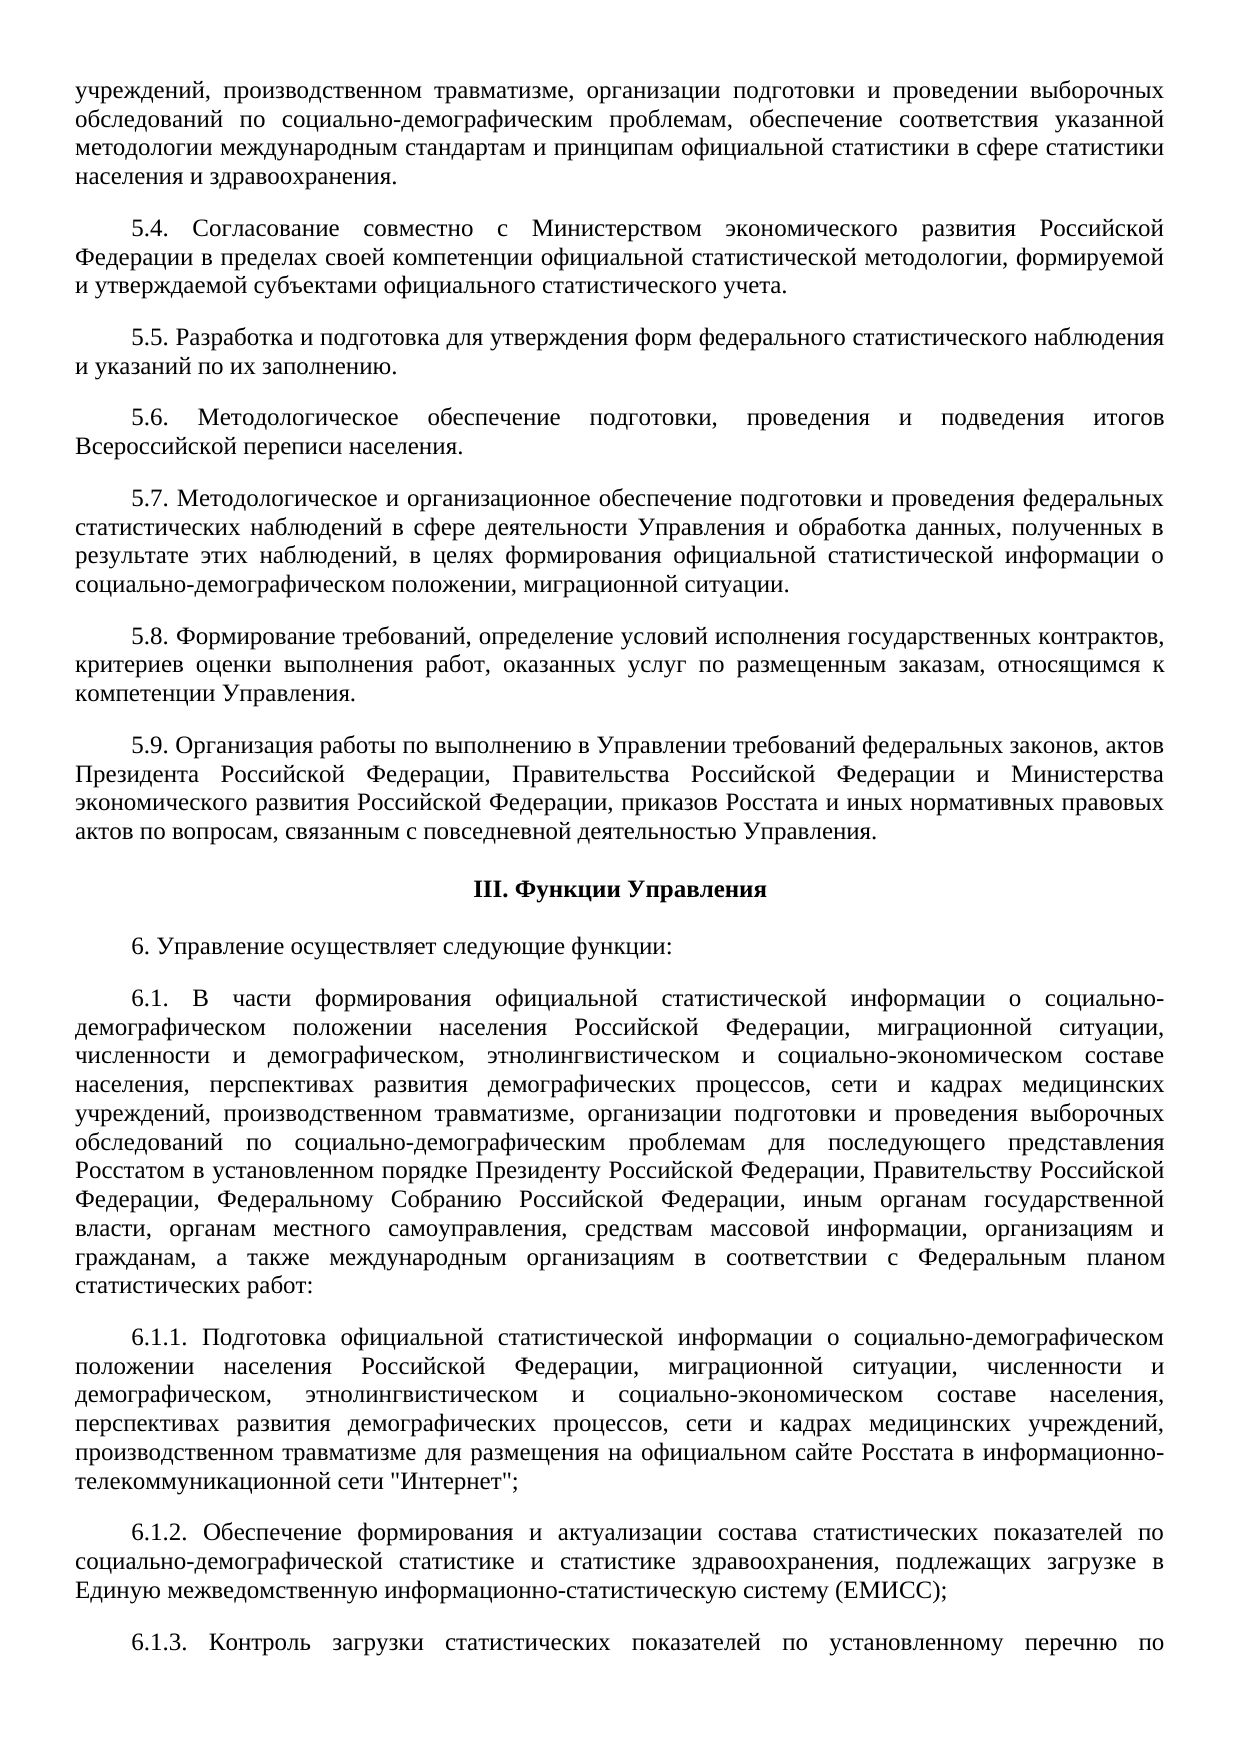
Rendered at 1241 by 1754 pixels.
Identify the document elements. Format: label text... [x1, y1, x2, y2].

text 5.9. Организация работы по выполнению в Управлении требований федеральных законов, актов Президента Российской Федерации, Правительства Российской Федерации и Министерства экономического развития Российской Федерации, приказов Росстата и иных нормативных правовых актов по вопросам, связанным с повседневной деятельностью Управления. [75, 730, 1165, 845]
text 6.1.1. Подготовка официальной статистической информации о социально-демографическом положении населения Российской Федерации, миграционной ситуации, численности и демографическом, этнолингвистическом и социально-экономическом составе населения, перспективах развития демографических процессов, сети и кадрах медицинских учреждений, производственном травматизме для размещения на официальном сайте Росстата в информационно-телекоммуникационной сети "Интернет"; [75, 1322, 1165, 1494]
text 5.6. Методологическое обеспечение подготовки, проведения и подведения итогов Всероссийской переписи населения. [75, 402, 1165, 460]
text 5.8. Формирование требований, определение условий исполнения государственных контрактов, критериев оценки выполнения работ, оказанных услуг по размещенным заказам, относящимся к компетенции Управления. [75, 621, 1165, 707]
text 5.4. Согласование совместно с Министерством экономического развития Российской Федерации в пределах своей компетенции официальной статистической методологии, формируемой и утверждаемой субъектами официального статистического учета. [75, 213, 1165, 299]
text 5.5. Разработка и подготовка для утверждения форм федерального статистического наблюдения и указаний по их заполнению. [75, 322, 1165, 379]
text 5.7. Методологическое и организационное обеспечение подготовки и проведения федеральных статистических наблюдений в сфере деятельности Управления и обработка данных, полученных в результате этих наблюдений, в целях формирования официальной статистической информации о социально-демографическом положении, миграционной ситуации. [75, 483, 1165, 598]
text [75, 1627, 1165, 1655]
text 6.1.2. Обеспечение формирования и актуализации состава статистических показателей по социально-демографической статистике и статистике здравоохранения, подлежащих загрузке в Единую межведомственную информационно-статистическую систему (ЕМИСС); [75, 1517, 1165, 1604]
text 6. Управление осуществляет следующие функции: [75, 931, 1165, 960]
title III. Функции Управления [75, 874, 1165, 902]
text 6.1. В части формирования официальной статистической информации о социально-демографическом положении населения Российской Федерации, миграционной ситуации, численности и демографическом, этнолингвистическом и социально-экономическом составе населения, перспективах развития демографических процессов, сети и кадрах медицинских учреждений, производственном травматизме, организации подготовки и проведения выборочных обследований по социально-демографическим проблемам для последующего представления Росстатом в установленном порядке Президенту Российской Федерации, Правительству Российской Федерации, Федеральному Собранию Российской Федерации, иным органам государственной власти, органам местного самоуправления, средствам массовой информации, организациям и гражданам, а также международным организациям в соответствии с Федеральным планом статистических работ: [75, 983, 1165, 1299]
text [75, 75, 1165, 190]
